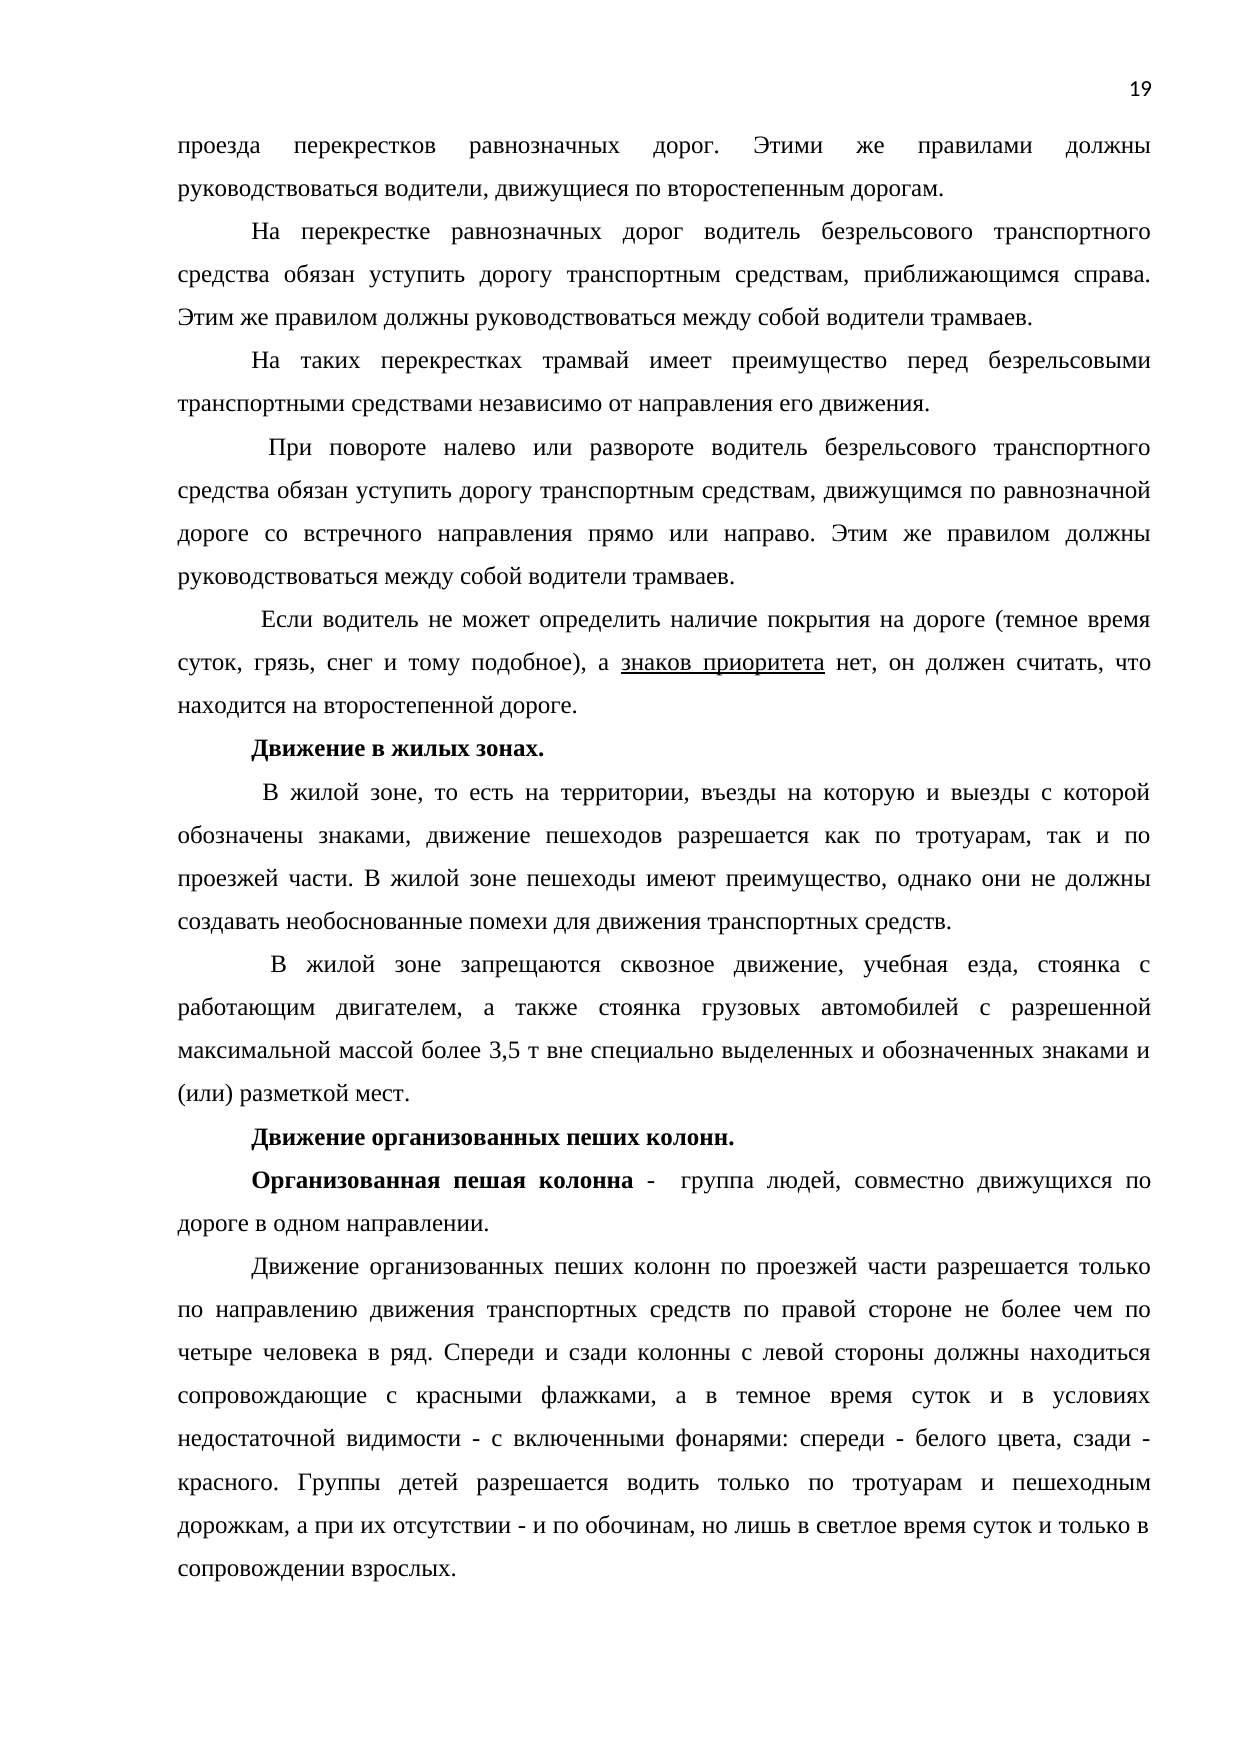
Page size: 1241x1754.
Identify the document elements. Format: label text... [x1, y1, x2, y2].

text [177, 130, 1152, 202]
text На перекрестке равнозначных дорог водитель безрельсового транспортного средства обязан уступить дорогу транспортным средствам, приближающимся справа. Этим же правилом должны руководствоваться между собой водители трамваев. [177, 216, 1152, 331]
text На таких перекрестках трамвай имеет преимущество перед безрельсовыми транспортными средствами независимо от направления его движения. [177, 345, 1152, 417]
subtitle Движение в жилых зонах. [177, 733, 1152, 762]
text Организованная пешая колонна - группа людей, совместно движущихся по дороге в одном направлении. [177, 1165, 1152, 1237]
text Если водитель не может определить наличие покрытия на дороге (темное время суток, грязь, снег и тому подобное), а знаков приоритета нет, он должен считать, что находится на второстепенной дороге. [177, 604, 1152, 719]
text Движение организованных пеших колонн по проезжей части разрешается только по направлению движения транспортных средств по правой стороне не более чем по четыре человека в ряд. Спереди и сзади колонны с левой стороны должны находиться сопровождающие с красными флажками, а в темное время суток и в условиях недостаточной видимости - с включенными фонарями: спереди - белого цвета, сзади - красного. Группы детей разрешается водить только по тротуарам и пешеходным дорожкам, а при их отсутствии - и по обочинам, но лишь в светлое время суток и только в сопровождении взрослых. [177, 1251, 1152, 1582]
text Движение организованных пеших колонн. [177, 1122, 1152, 1150]
text В жилой зоне, то есть на территории, въезды на которую и выезды с которой обозначены знаками, движение пешеходов разрешается как по тротуарам, так и по проезжей части. В жилой зоне пешеходы имеют преимущество, однако они не должны создавать необоснованные помехи для движения транспортных средств. [177, 777, 1152, 935]
text При повороте налево или развороте водитель безрельсового транспортного средства обязан уступить дорогу транспортным средствам, движущимся по равнозначной дороге со встречного направления прямо или направо. Этим же правилом должны руководствоваться между собой водители трамваев. [177, 432, 1152, 590]
text В жилой зоне запрещаются сквозное движение, учебная езда, стоянка с работающим двигателем, а также стоянка грузовых автомобилей с разрешенной максимальной массой более 3,5 т вне специально выделенных и обозначенных знаками и (или) разметкой мест. [177, 949, 1152, 1107]
